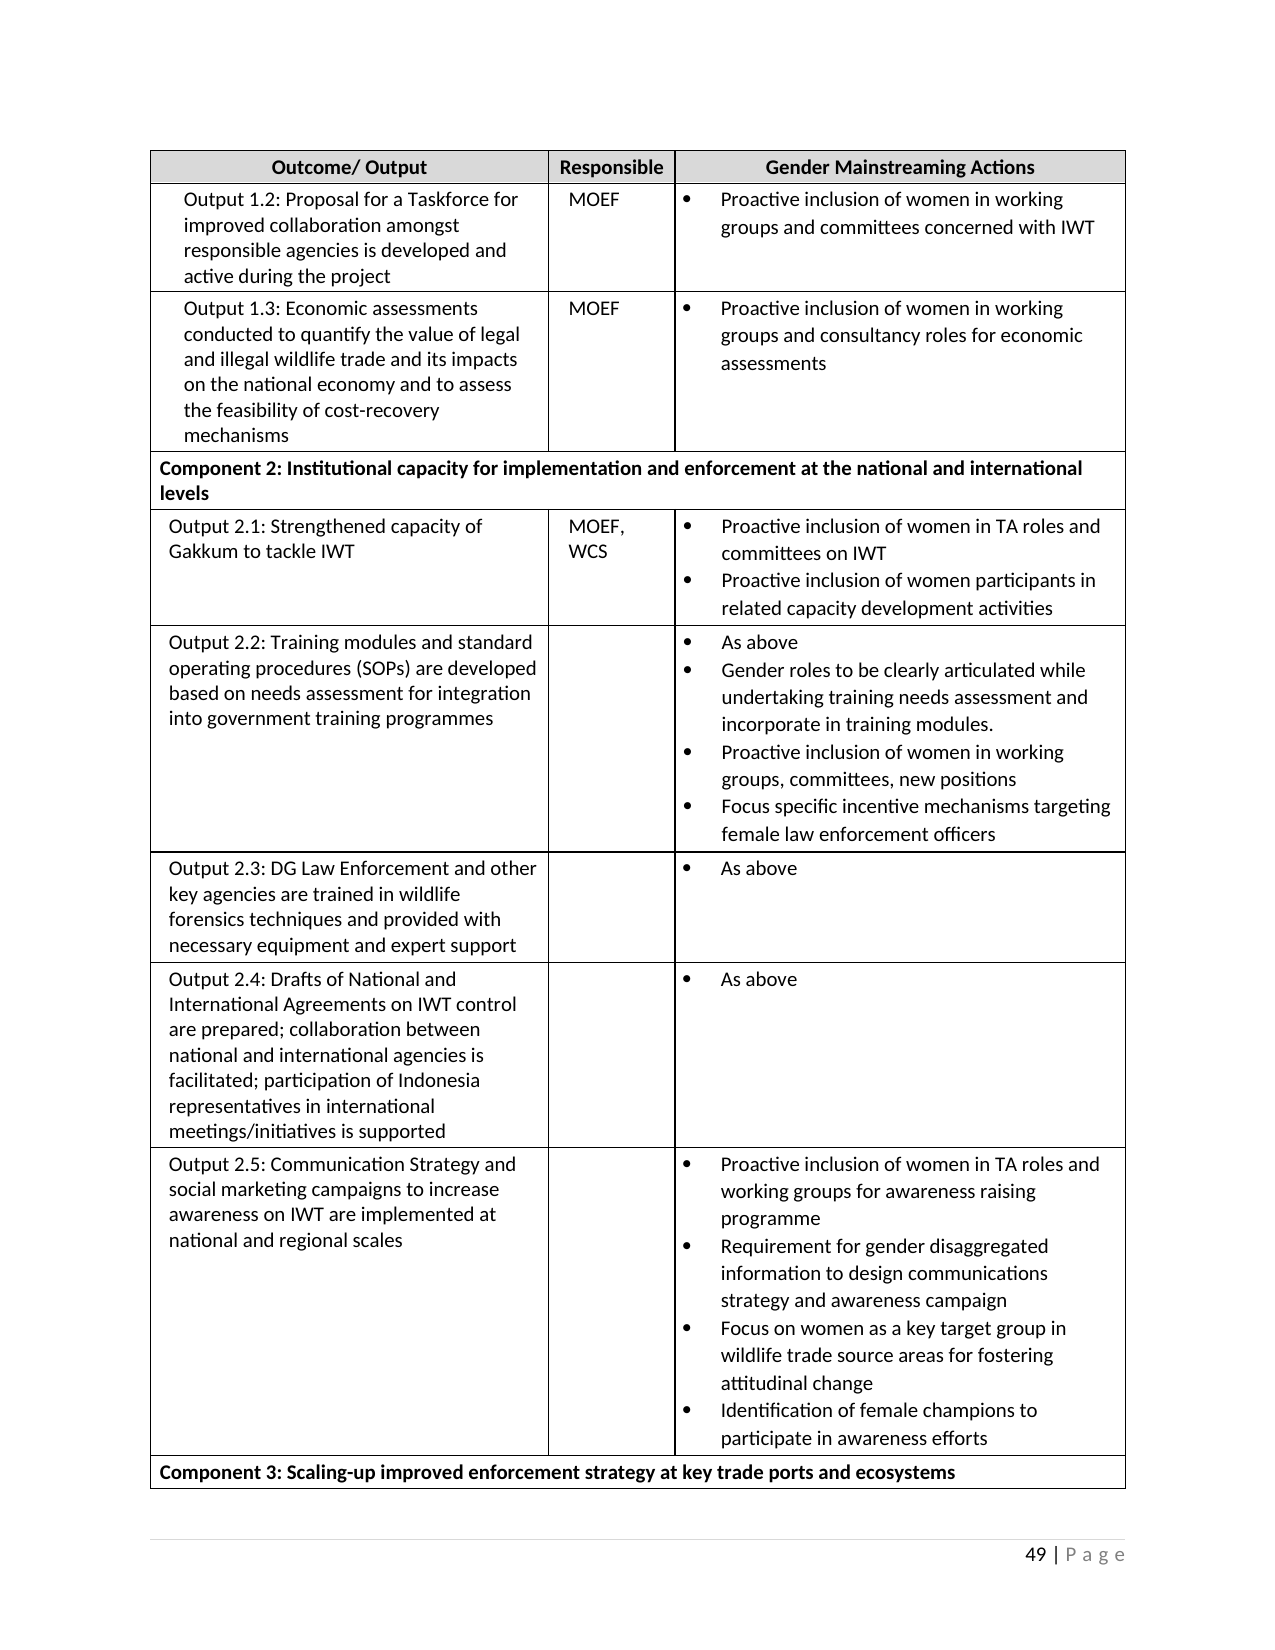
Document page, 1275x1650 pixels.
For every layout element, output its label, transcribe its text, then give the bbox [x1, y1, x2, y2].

table_cell MOEF, WCS [549, 510, 674, 625]
table_cell Output 2.4: Drafts of National and International Agreements on IWT control are prepared; collaboration between national and international agencies is facilitated; participation of Indonesia representatives in international meetings/initiatives is supported [151, 963, 548, 1147]
table_cell Proactive inclusion of women in working groups and consultancy roles for economic assessments [676, 292, 1125, 451]
table_header Responsible [549, 151, 674, 182]
table_cell Output 1.3: Economic assessments conducted to quantify the value of legal and illegal wildlife trade and its impacts on the national economy and to assess the feasibility of cost-recovery mechanisms [151, 292, 548, 451]
table_cell [549, 626, 674, 851]
table_cell Proactive inclusion of women in TA roles and working groups for awareness raising programme Requirement for gender disaggregated information to design communications strategy and awareness campaign Focus on women as a key target group in wildlife trade source areas for fostering attitudinal change Identification of female champions to participate in awareness efforts [676, 1148, 1125, 1455]
table_cell MOEF [549, 184, 674, 291]
table_header Gender Mainstreaming Actions [676, 151, 1125, 182]
table_cell [549, 963, 674, 1147]
table_cell [549, 1148, 674, 1455]
table_cell Output 2.2: Training modules and standard operating procedures (SOPs) are developed based on needs assessment for integration into government training programmes [151, 626, 548, 851]
table_cell Proactive inclusion of women in working groups and committees concerned with IWT [676, 184, 1125, 291]
table_header Outcome/ Output [151, 151, 548, 182]
table_cell Output 2.1: Strengthened capacity of Gakkum to tackle IWT [151, 510, 548, 625]
table_cell Component 2: Institutional capacity for implementation and enforcement at the national and international levels [151, 452, 1125, 509]
table_cell [549, 853, 674, 962]
table_cell As above [676, 853, 1125, 962]
table_cell MOEF [549, 292, 674, 451]
table_cell Output 2.5: Communication Strategy and social marketing campaigns to increase awareness on IWT are implemented at national and regional scales [151, 1148, 548, 1455]
table_cell As above [676, 963, 1125, 1147]
table_cell Output 1.2: Proposal for a Taskforce for improved collaboration amongst responsible agencies is developed and active during the project [151, 184, 548, 291]
table_cell Component 3: Scaling-up improved enforcement strategy at key trade ports and ecosystems [151, 1456, 1125, 1487]
table_cell Output 2.3: DG Law Enforcement and other key agencies are trained in wildlife forensics techniques and provided with necessary equipment and expert support [151, 853, 548, 962]
table_cell As above Gender roles to be clearly articulated while undertaking training needs assessment and incorporate in training modules. Proactive inclusion of women in working groups, committees, new positions Focus specific incentive mechanisms targeting female law enforcement officers [676, 626, 1125, 851]
table_cell Proactive inclusion of women in TA roles and committees on IWT Proactive inclusion of women participants in related capacity development activities [676, 510, 1125, 625]
